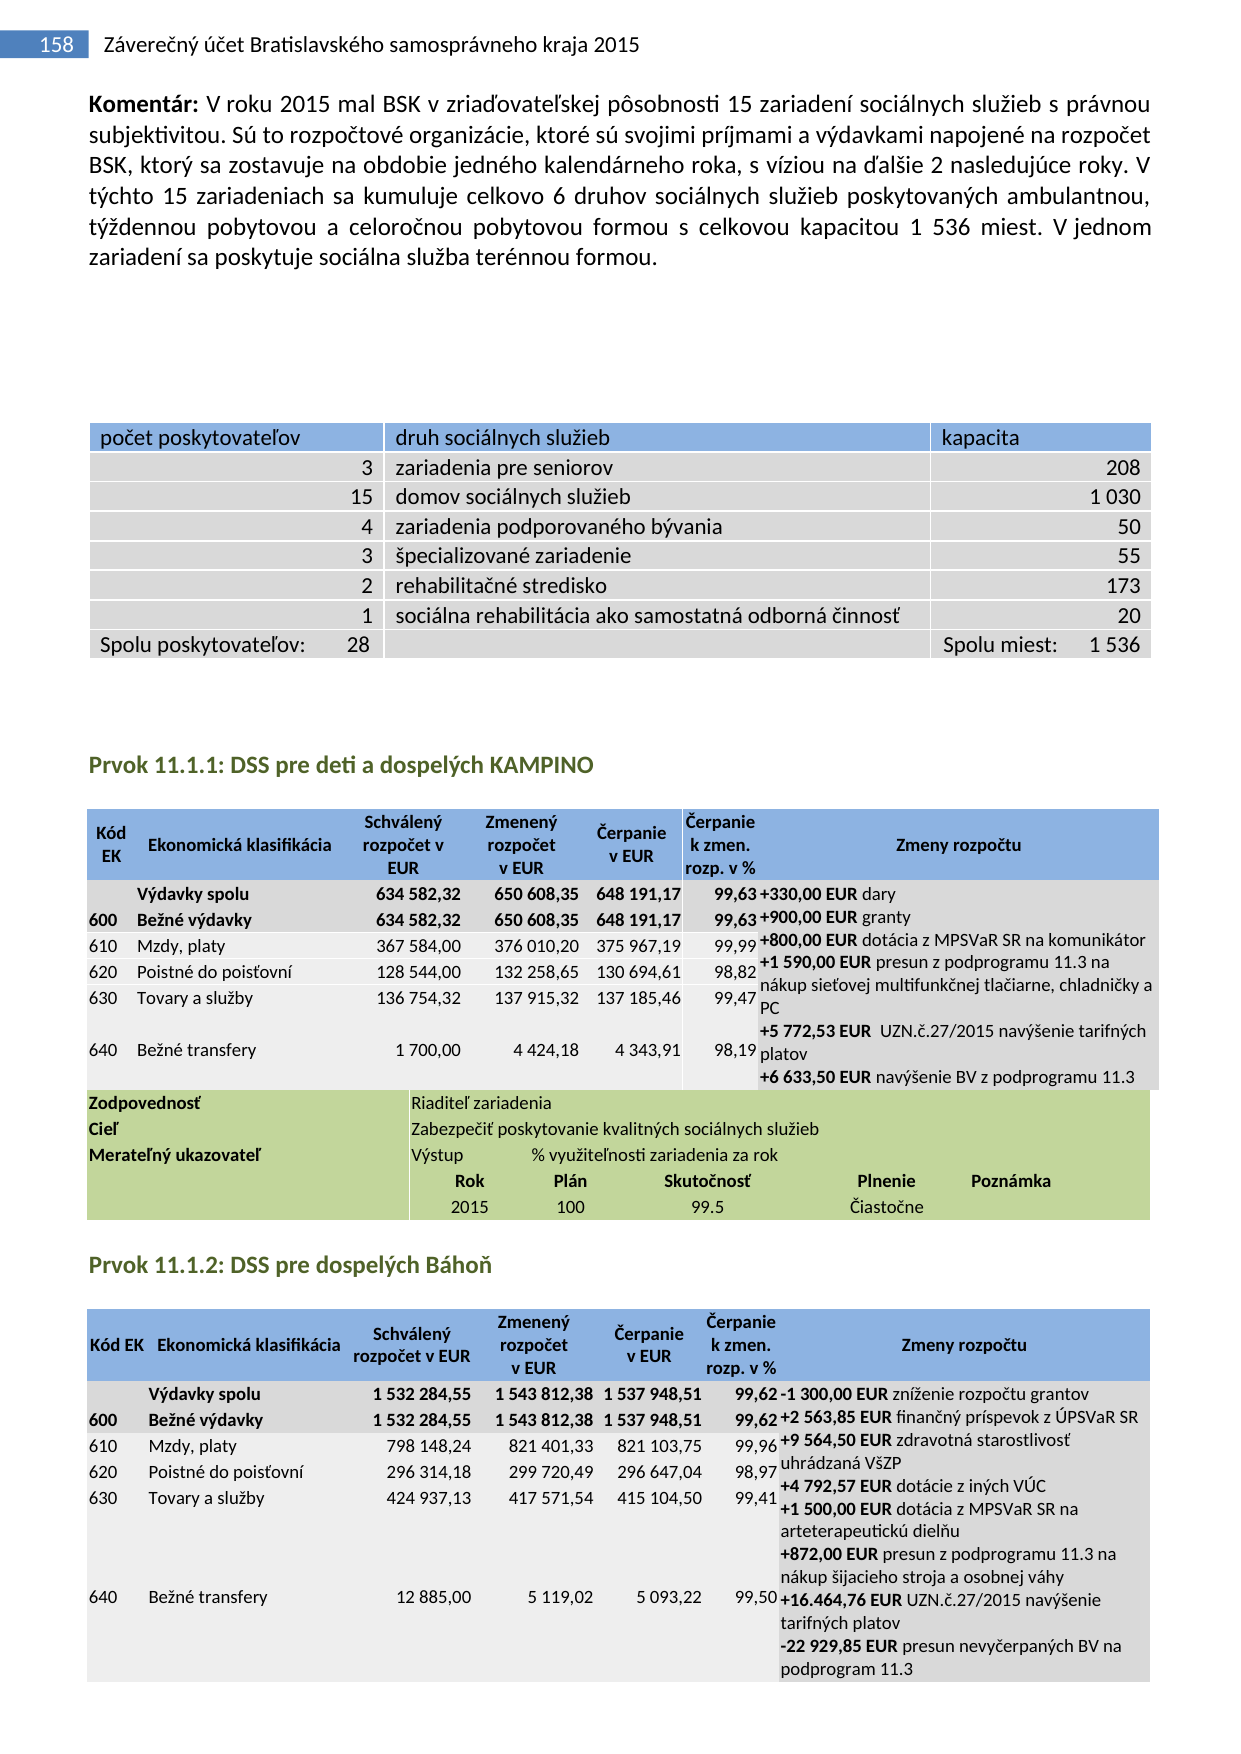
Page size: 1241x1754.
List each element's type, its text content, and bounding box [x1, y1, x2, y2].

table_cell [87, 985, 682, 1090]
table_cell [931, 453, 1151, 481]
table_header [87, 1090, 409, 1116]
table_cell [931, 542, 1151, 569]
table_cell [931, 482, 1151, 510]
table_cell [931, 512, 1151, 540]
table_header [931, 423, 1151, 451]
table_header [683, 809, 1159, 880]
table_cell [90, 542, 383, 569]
text Prvok 11.1.2: DSS pre dospelých Báhoň [89, 1249, 1152, 1279]
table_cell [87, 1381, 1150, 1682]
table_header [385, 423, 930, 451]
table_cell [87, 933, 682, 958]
text Komentár: V roku 2015 mal BSK v zriaďovateľskej pôsobnosti 15 zariadení sociálnych služieb s právnou subjektivitou. Sú to rozpočtové organizácie, ktoré sú svojimi príjmami a výdavkami napojené na rozpočet BSK, ktorý sa zostavuje na obdobie jedného kalendárneho roka, s víziou na ďalšie 2 nasledujúce roky. V týchto 15 zariadeniach sa kumuluje celkovo 6 druhov sociálnych služieb poskytovaných ambulantnou, týždennou pobytovou a celoročnou pobytovou formou s celkovou kapacitou 1 536 miest. V jednom zariadení sa poskytuje sociálna služba terénnou formou. [89, 89, 1152, 272]
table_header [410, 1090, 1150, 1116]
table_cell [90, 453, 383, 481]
text Prvok 11.1.1: DSS pre deti a dospelých KAMPINO [89, 749, 1152, 779]
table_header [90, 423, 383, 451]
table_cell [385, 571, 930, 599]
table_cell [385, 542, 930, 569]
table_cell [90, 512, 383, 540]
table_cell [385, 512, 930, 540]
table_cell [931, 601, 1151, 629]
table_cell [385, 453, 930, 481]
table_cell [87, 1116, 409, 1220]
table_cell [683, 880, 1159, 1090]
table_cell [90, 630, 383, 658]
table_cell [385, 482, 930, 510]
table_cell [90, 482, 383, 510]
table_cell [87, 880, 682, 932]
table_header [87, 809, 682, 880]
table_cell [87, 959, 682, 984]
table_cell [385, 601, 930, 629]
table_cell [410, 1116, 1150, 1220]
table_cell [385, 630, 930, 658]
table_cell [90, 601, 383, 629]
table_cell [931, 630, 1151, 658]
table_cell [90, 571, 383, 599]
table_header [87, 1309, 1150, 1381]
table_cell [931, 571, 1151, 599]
